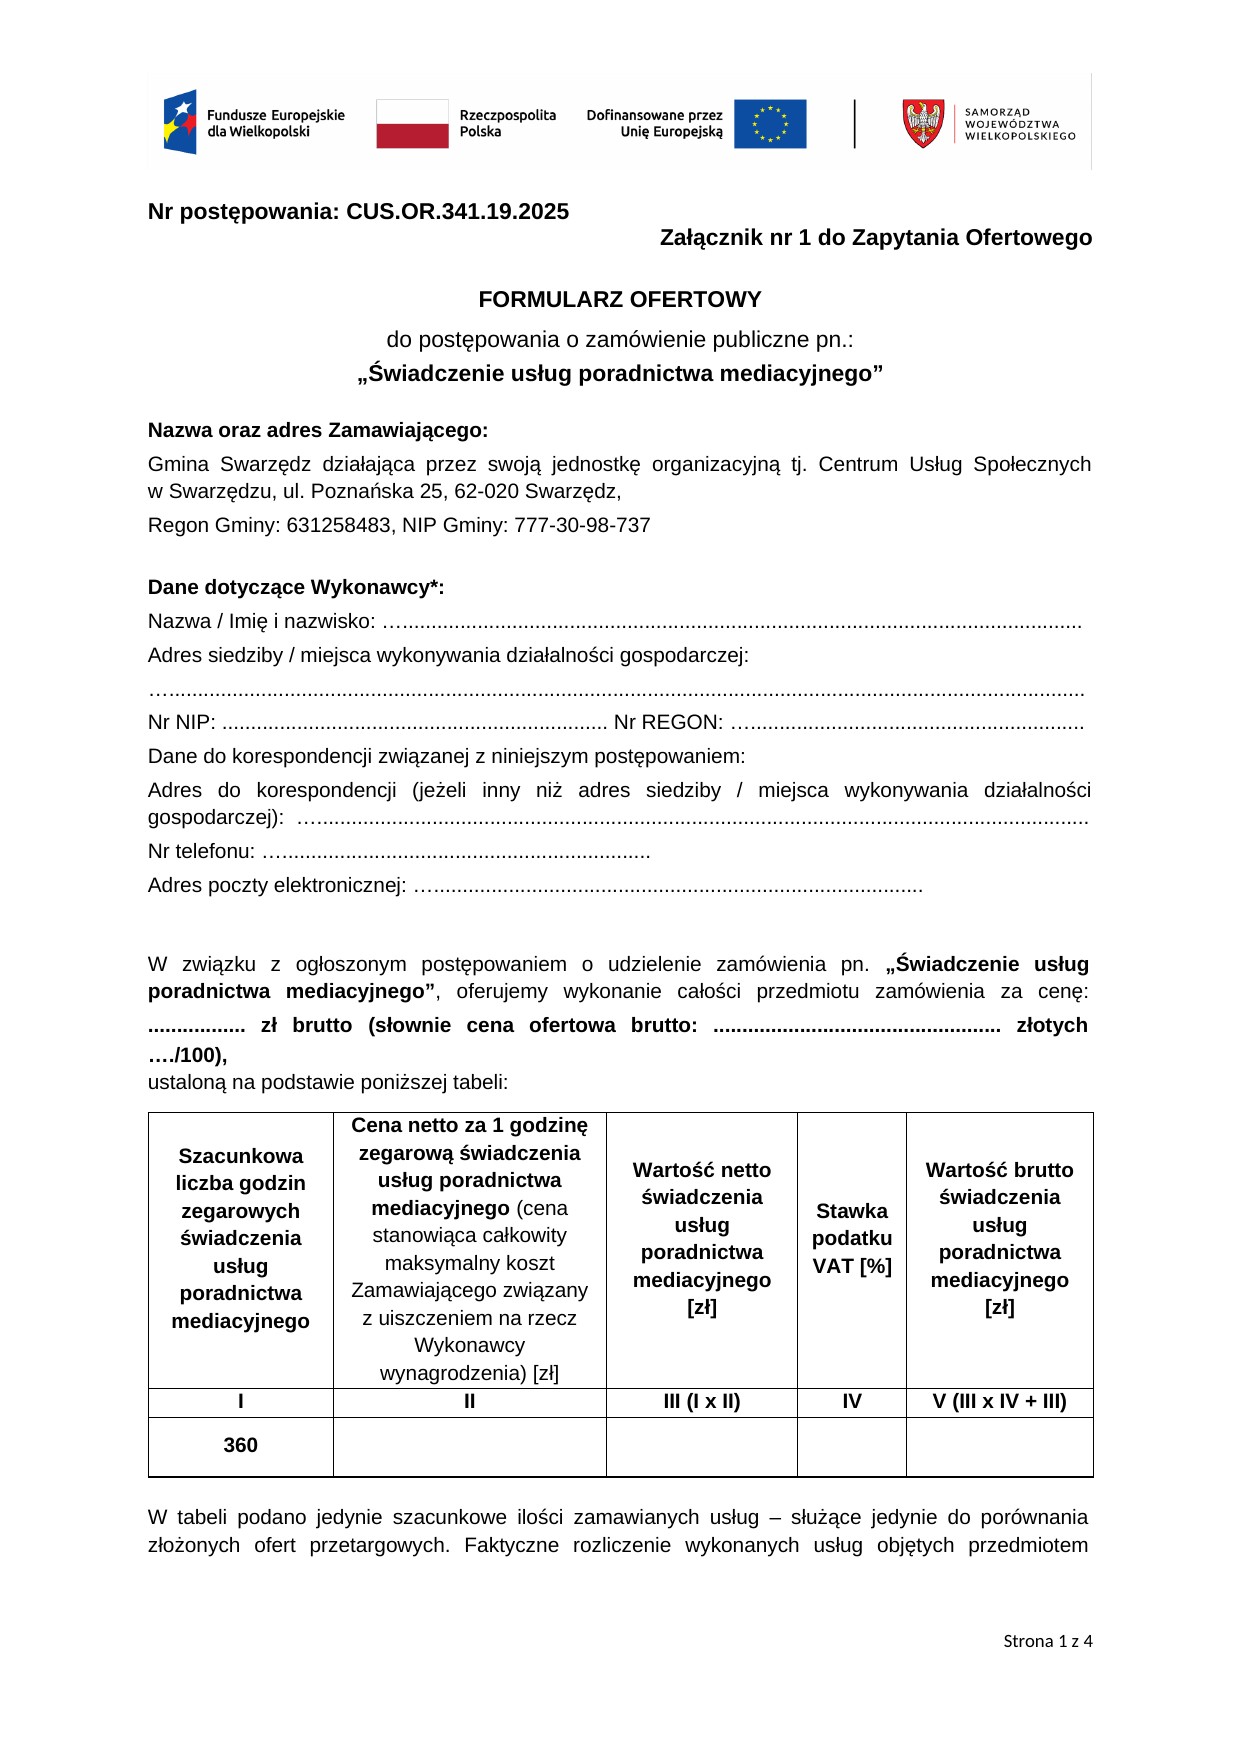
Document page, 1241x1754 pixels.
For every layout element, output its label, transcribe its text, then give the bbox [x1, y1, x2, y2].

text Nr postępowania: CUS.OR.341.19.2025 [148, 198, 1093, 224]
table_cell [798, 1418, 906, 1476]
table_cell III (I x II) [607, 1389, 797, 1417]
table_cell IV [798, 1389, 906, 1417]
text Gmina Swarzędz działająca przez swoją jednostkę organizacyjną tj. Centrum Usług Społecznych w Swarzędzu, ul. Poznańska 25, 62-020 Swarzędz, [148, 452, 1093, 503]
table_header Szacunkowa liczba godzin zegarowych świadczenia usług poradnictwa mediacyjnego [149, 1113, 333, 1388]
text Nr telefonu: …................................................................ [148, 839, 1093, 863]
text Nazwa oraz adres Zamawiającego: [148, 418, 1093, 442]
table_header Stawka podatku VAT [%] [798, 1113, 906, 1388]
table_cell I [149, 1389, 333, 1417]
text Adres poczty elektronicznej: …..................................................................................... [148, 873, 1093, 897]
text Regon Gminy: 631258483, NIP Gminy: 777-30-98-737 [148, 513, 1093, 537]
table_header Wartość netto świadczenia usług poradnictwa mediacyjnego [zł] [607, 1113, 797, 1388]
text „Świadczenie usług poradnictwa mediacyjnego” [148, 360, 1093, 386]
text ustaloną na podstawie poniższej tabeli: [148, 1070, 1090, 1094]
text Nr NIP: ................................................................... Nr REGON: ….......................................................... [148, 710, 1093, 734]
text Nazwa / Imię i nazwisko: …...................................................................................................................... [148, 609, 1093, 633]
text Adres siedziby / miejsca wykonywania działalności gospodarczej: [148, 643, 1093, 667]
text …............................................................................................................................................................... [148, 676, 1093, 700]
text FORMULARZ OFERTOWY [148, 286, 1093, 313]
table_cell V (III x IV + III) [907, 1389, 1093, 1417]
text Adres do korespondencji (jeżeli inny niż adres siedziby / miejsca wykonywania działalności gospodarczej): …...................................................................................................................................... [148, 778, 1093, 829]
table_header Wartość brutto świadczenia usług poradnictwa mediacyjnego [zł] [907, 1113, 1093, 1388]
table_cell II [334, 1389, 606, 1417]
text Załącznik nr 1 do Zapytania Ofertowego [148, 224, 1093, 250]
table_cell [334, 1418, 606, 1476]
text Dane dotyczące Wykonawcy*: [148, 575, 1093, 599]
text W związku z ogłoszonym postępowaniem o udzielenie zamówienia pn. „Świadczenie usług poradnictwa mediacyjnego”, oferujemy wykonanie całości przedmiotu zamówienia za cenę: ................. zł brutto (słownie cena ofertowa brutto: .................................................. złotych …./100), [148, 952, 1090, 1066]
table_header Cena netto za 1 godzinę zegarową świadczenia usług poradnictwa mediacyjnego (cena stanowiąca całkowity maksymalny koszt Zamawiającego związany z uiszczeniem na rzecz Wykonawcy wynagrodzenia) [zł] [334, 1113, 606, 1388]
table_cell [607, 1418, 797, 1476]
picture [147, 73, 1093, 170]
text Dane do korespondencji związanej z niniejszym postępowaniem: [148, 744, 1093, 768]
table_cell [907, 1418, 1093, 1476]
text do postępowania o zamówienie publiczne pn.: [148, 326, 1093, 352]
table_cell 360 [149, 1418, 333, 1476]
